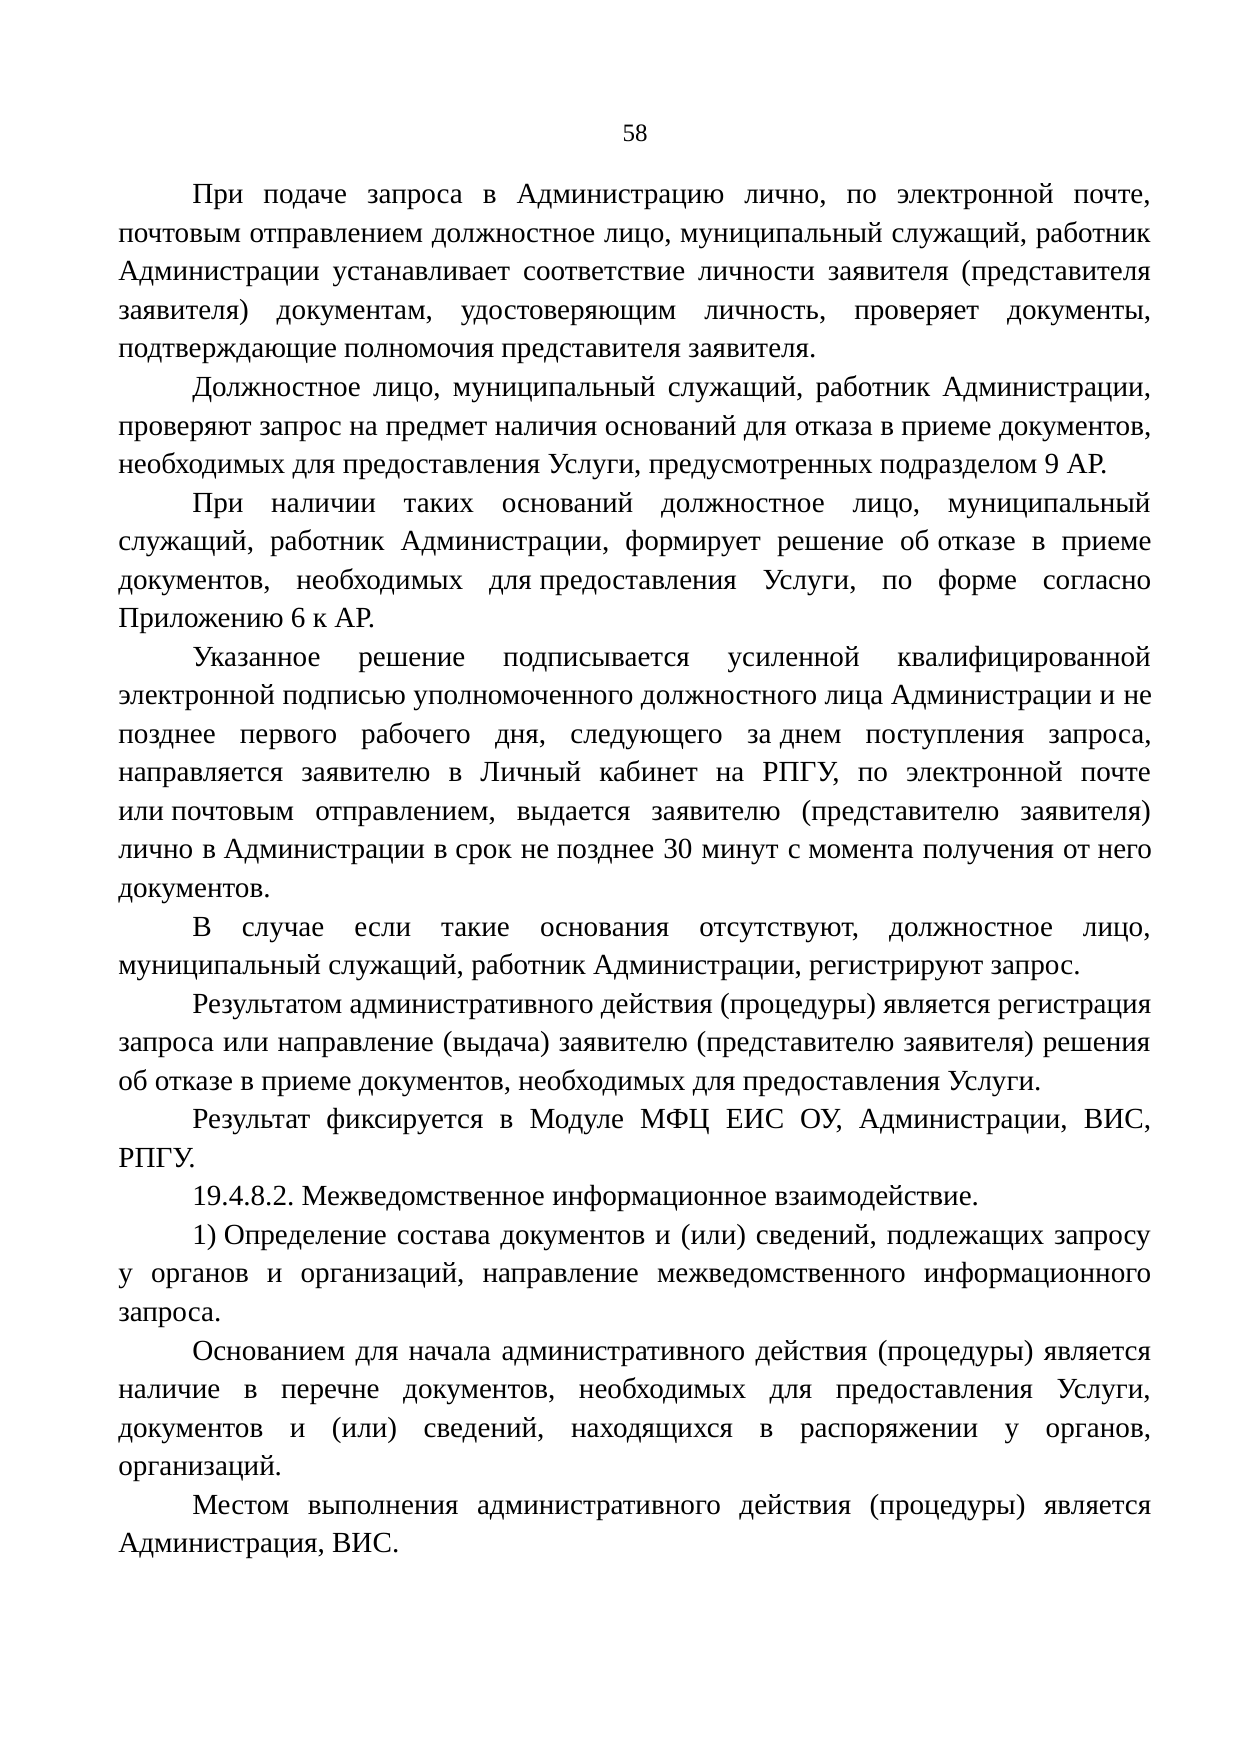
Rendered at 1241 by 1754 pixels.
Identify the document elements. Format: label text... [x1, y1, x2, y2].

text Результатом административного действия (процедуры) является регистрация запроса или направление (выдача) заявителю (представителю заявителя) решения об отказе в приеме документов, необходимых для предоставления Услуги. [118, 986, 1152, 1096]
text Основанием для начала административного действия (процедуры) является наличие в перечне документов, необходимых для предоставления Услуги, документов и (или) сведений, находящихся в распоряжении у органов, организаций. [118, 1333, 1152, 1482]
text 1) Определение состава документов и (или) сведений, подлежащих запросу у органов и организаций, направление межведомственного информационного запроса. [118, 1217, 1152, 1328]
text 19.4.8.2. Межведомственное информационное взаимодействие. [118, 1178, 1152, 1212]
text Местом выполнения административного действия (процедуры) является Администрация, ВИС. [118, 1487, 1152, 1559]
text При наличии таких оснований должностное лицо, муниципальный служащий, работник Администрации, формирует решение об отказе в приеме документов, необходимых для предоставления Услуги, по форме согласно Приложению 6 к АР. [118, 485, 1152, 634]
text В случае если такие основания отсутствуют, должностное лицо, муниципальный служащий, работник Администрации, регистрируют запрос. [118, 909, 1152, 981]
text Указанное решение подписывается усиленной квалифицированной электронной подписью уполномоченного должностного лица Администрации и не позднее первого рабочего дня, следующего за днем поступления запроса, направляется заявителю в Личный кабинет на РПГУ, по электронной почте или почтовым отправлением, выдается заявителю (представителю заявителя) лично в Администрации в срок не позднее 30 минут с момента получения от него документов. [118, 639, 1152, 904]
text При подаче запроса в Администрацию лично, по электронной почте, почтовым отправлением должностное лицо, муниципальный служащий, работник Администрации устанавливает соответствие личности заявителя (представителя заявителя) документам, удостоверяющим личность, проверяет документы, подтверждающие полномочия представителя заявителя. [118, 176, 1152, 364]
text Должностное лицо, муниципальный служащий, работник Администрации, проверяют запрос на предмет наличия оснований для отказа в приеме документов, необходимых для предоставления Услуги, предусмотренных подразделом 9 АР. [118, 369, 1152, 480]
text Результат фиксируется в Модуле МФЦ ЕИС ОУ, Администрации, ВИС, РПГУ. [118, 1101, 1152, 1173]
